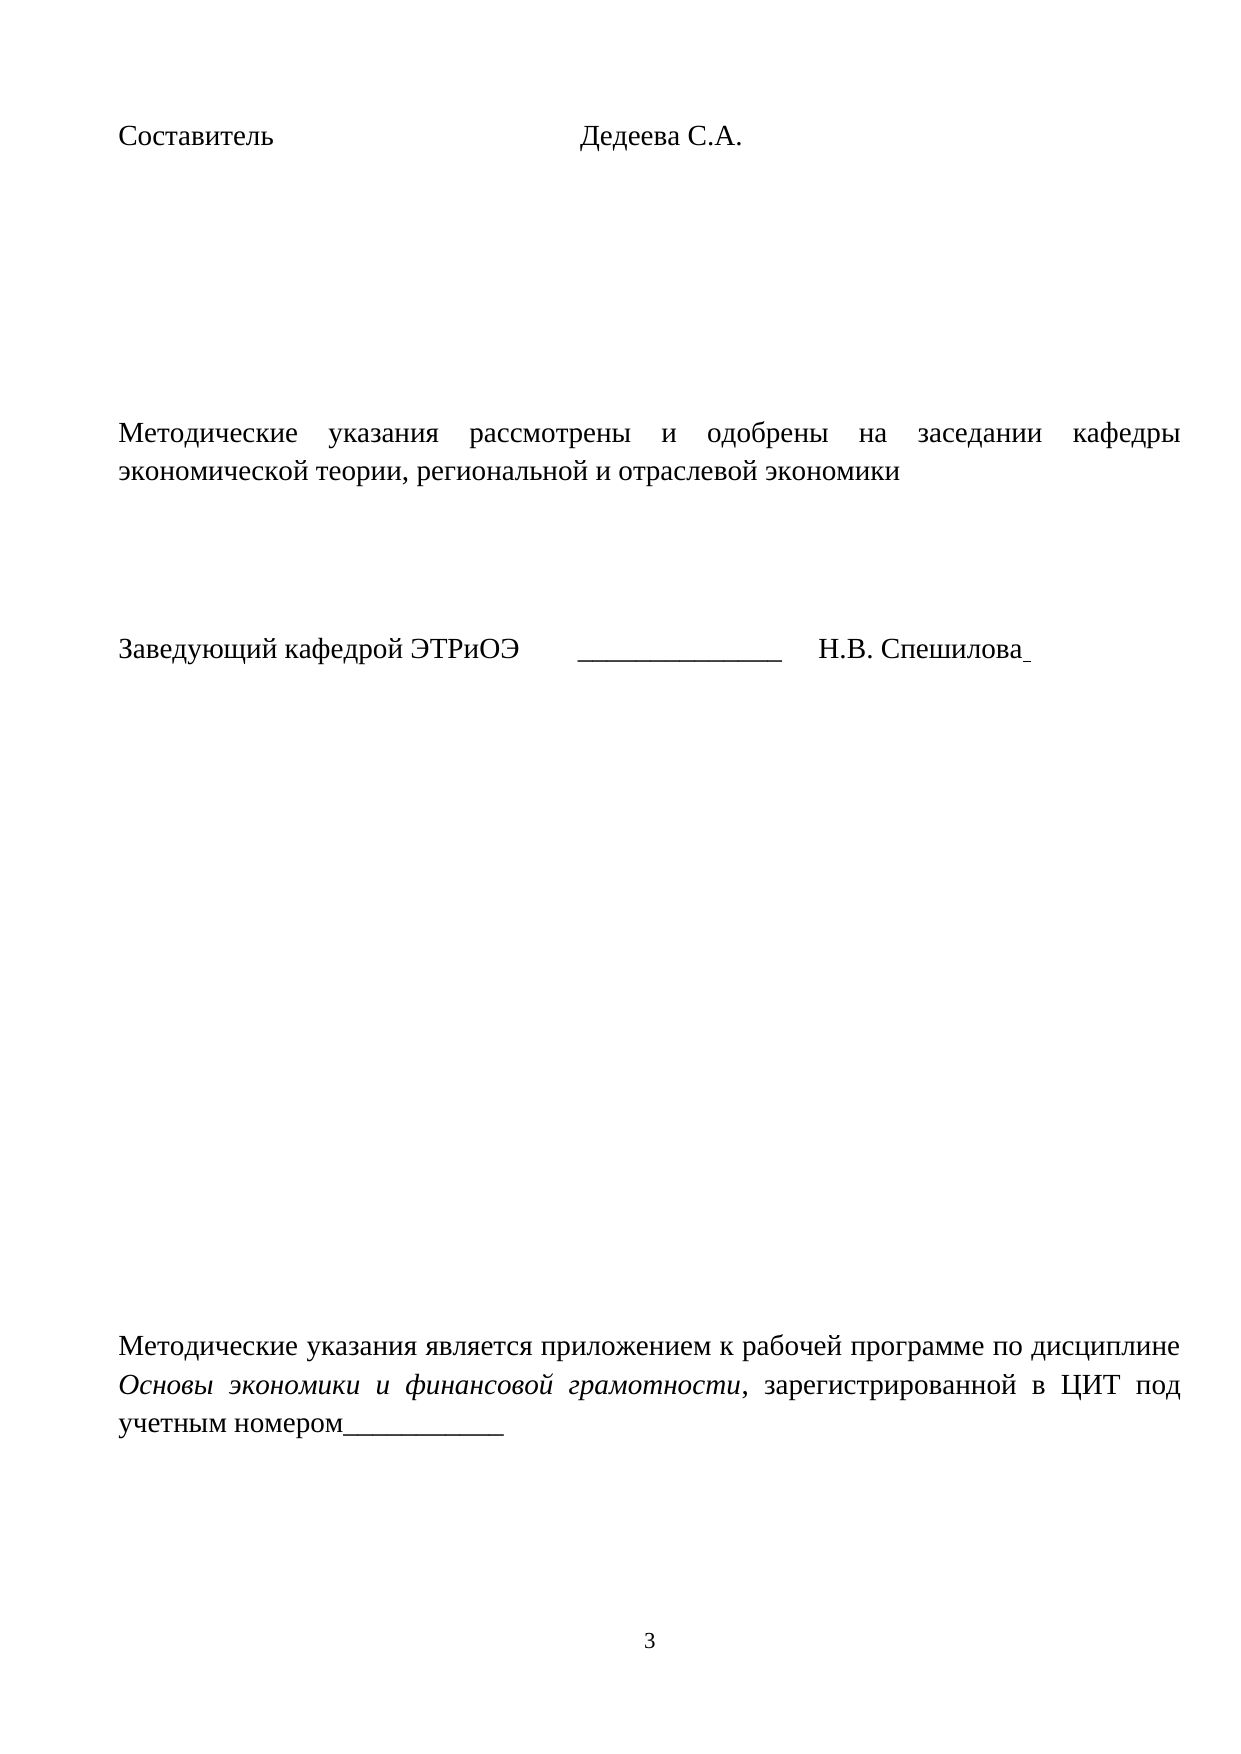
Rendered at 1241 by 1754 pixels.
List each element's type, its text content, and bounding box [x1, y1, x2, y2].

text Заведующий кафедрой ЭТРиОЭ ______________ Н.В. Спешилова [118, 632, 1181, 665]
text Методические указания является приложением к рабочей программе по дисциплине Основы экономики и финансовой грамотности, зарегистрированной в ЦИТ под учетным номером___________ [118, 1328, 1181, 1439]
text Методические указания рассмотрены и одобрены на заседании кафедры экономической теории, региональной и отраслевой экономики [118, 415, 1181, 487]
text Составитель Дедеева С.А. [118, 118, 1181, 152]
